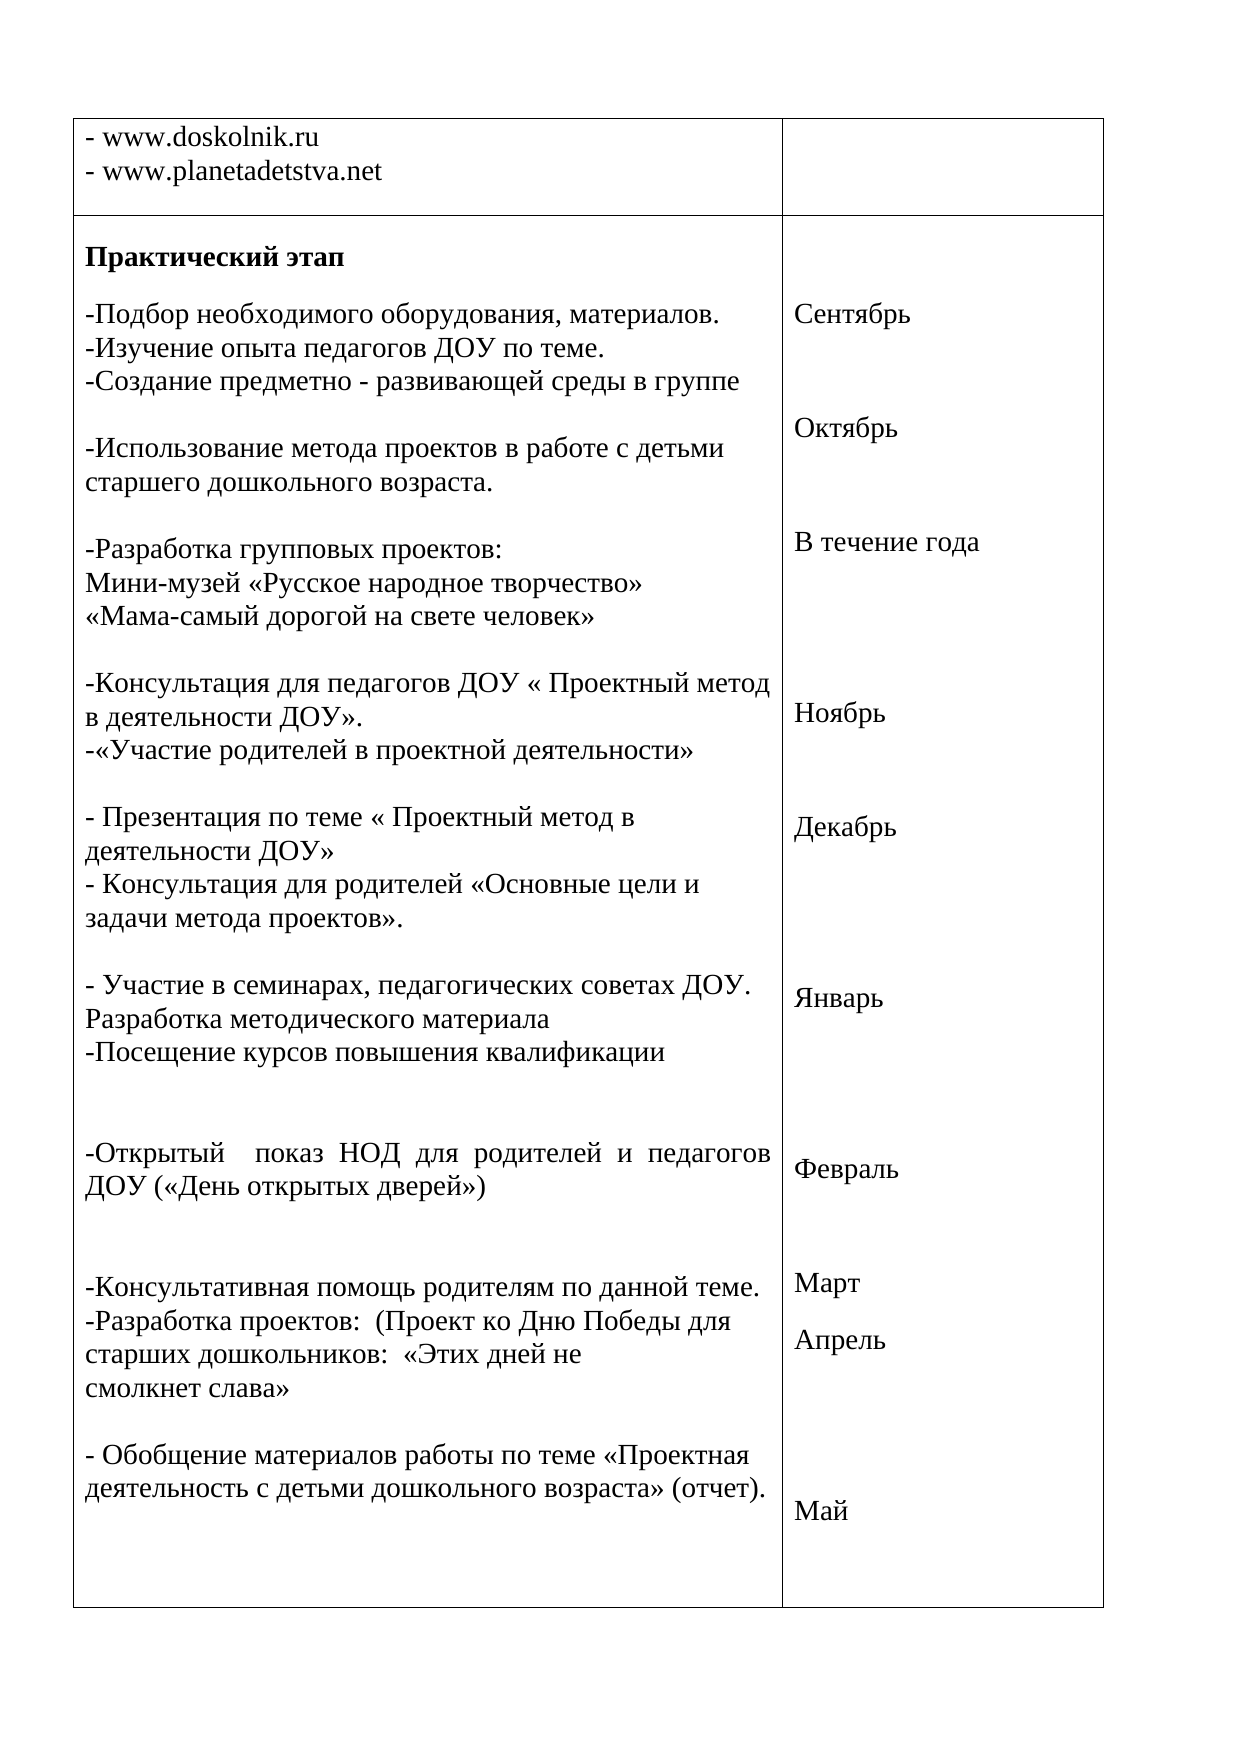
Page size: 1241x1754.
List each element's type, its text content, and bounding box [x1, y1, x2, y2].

table_cell Практический этап -Подбор необходимого оборудования, материалов. -Изучение опыта педагогов ДОУ по теме. -Создание предметно - развивающей среды в группе -Использование метода проектов в работе с детьми старшего дошкольного возраста. -Разработка групповых проектов: Мини-музей «Русское народное творчество» «Мама-самый дорогой на свете человек» -Консультация для педагогов ДОУ « Проектный метод в деятельности ДОУ». -«Участие родителей в проектной деятельности» - Презентация по теме « Проектный метод в деятельности ДОУ» - Консультация для родителей «Основные цели и задачи метода проектов». - Участие в семинарах, педагогических советах ДОУ. Разработка методического материала -Посещение курсов повышения квалификации -Открытый показ НОД для родителей и педагогов ДОУ («День открытых дверей») -Консультативная помощь родителям по данной теме. -Разработка проектов: (Проект ко Дню Победы для старших дошкольников: «Этих дней не смолкнет слава» - Обобщение материалов работы по теме «Проектная деятельность с детьми дошкольного возраста» (отчет). [74, 216, 782, 1607]
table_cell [783, 119, 1103, 215]
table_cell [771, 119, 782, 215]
table_cell Сентябрь Октябрь В течение года Ноябрь Декабрь Январь Февраль Март Апрель Май [783, 216, 1103, 1607]
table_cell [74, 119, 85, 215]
